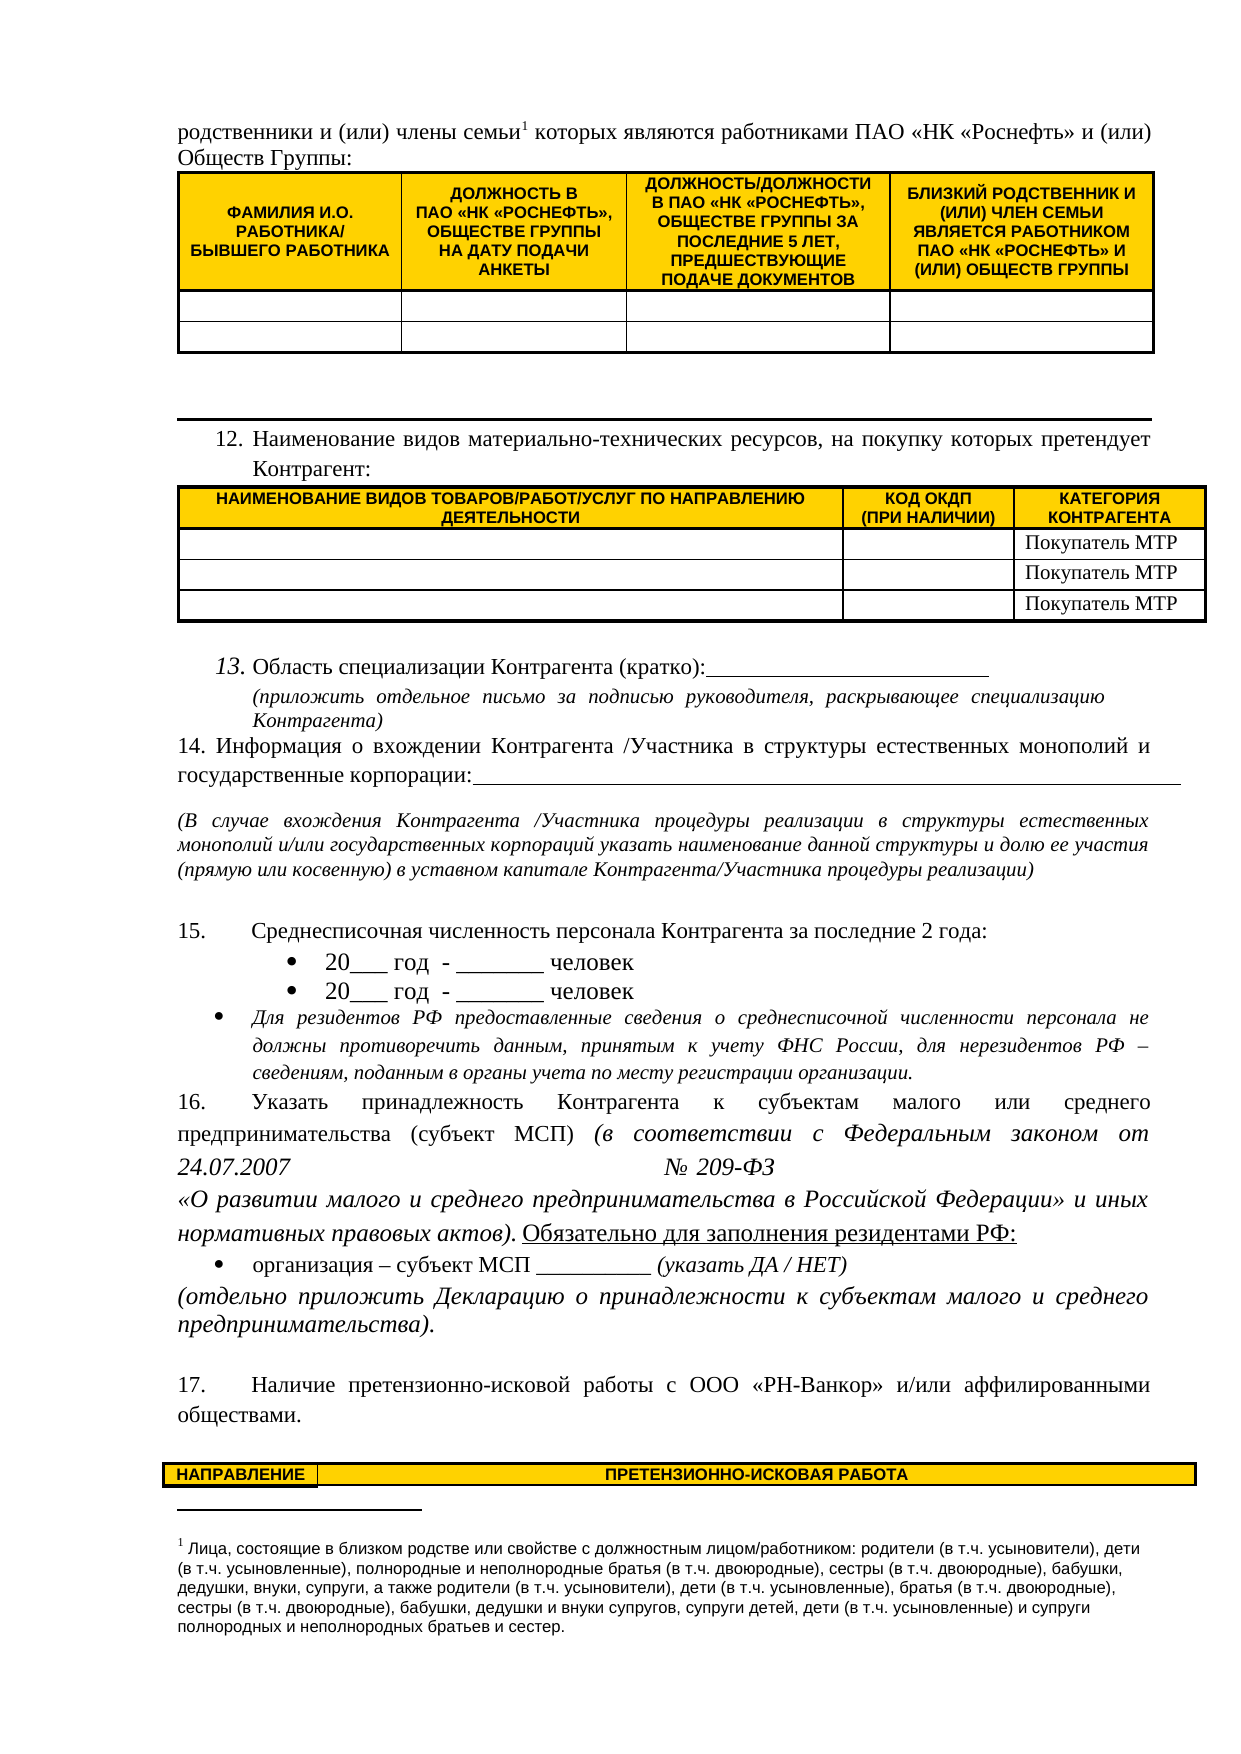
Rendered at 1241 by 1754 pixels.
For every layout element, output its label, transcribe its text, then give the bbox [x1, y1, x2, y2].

table_cell [180, 530, 842, 559]
list организация – субъект МСП __________ (указать ДА / НЕТ) [215, 1251, 1152, 1277]
list 20___ год - _______ человек [287, 947, 1152, 976]
text 16. Указать принадлежность Контрагента к субъектам малого или среднего предпринимательства (субъект МСП) (в соответствии с Федеральным законом от 24.07.2007 № 209-ФЗ «О развитии малого и среднего предпринимательства в Российской Федерации» и иных нормативных правовых актов). Обязательно для заполнения резидентами РФ: [177, 1088, 1152, 1246]
table_cell [180, 292, 401, 321]
table_header Претензионно-исковая работа [318, 1465, 1194, 1484]
text 17. Наличие претензионно-исковой работы с ООО «РН-Ванкор» и/или аффилированными обществами. [177, 1371, 1152, 1428]
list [177, 118, 1152, 171]
table_cell [402, 322, 626, 351]
text (В случае вхождения Контрагента /Участника процедуры реализации в структуры естественных монополий и/или государственных корпораций указать наименование данной структуры и долю ее участия (прямую или косвенную) в уставном капитале Контрагента/Участника процедуры реализации) [177, 808, 1152, 881]
table_header Должность в ПАО «НК «Роснефть», Обществе Группы на дату подачи Анкеты [402, 174, 626, 289]
list 20___ год - _______ человек [287, 976, 1152, 1005]
table_cell [180, 560, 842, 589]
text 14. Информация о вхождении Контрагента /Участника в структуры естественных монополий и государственные корпорации: [177, 732, 1152, 787]
table_cell Покупатель МТР [1015, 530, 1204, 559]
table_cell Покупатель МТР [1015, 560, 1204, 589]
table_header Наименование видов товаров/работ/услуг по направлению деятельности [180, 489, 842, 527]
text (приложить отдельное письмо за подписью руководителя, раскрывающее специализацию Контрагента) [252, 684, 1107, 732]
table_cell [180, 322, 401, 351]
table_cell [627, 322, 889, 351]
table_cell [402, 292, 626, 321]
table_header Фамилия И.О. работника/ бывшего работника [180, 174, 401, 289]
table_header Категория Контрагента [1015, 489, 1204, 527]
text 15. Среднесписочная численность персонала Контрагента за последние 2 года: [177, 917, 1152, 943]
table_header Направление бизнеса [165, 1465, 317, 1484]
table_cell [180, 591, 842, 619]
table_cell [844, 560, 1013, 589]
list Для резидентов РФ предоставленные сведения о среднесписочной численности персонала не должны противоречить данным, принятым к учету ФНС России, для нерезидентов РФ – сведениям, поданным в органы учета по месту регистрации организации. [215, 1005, 1152, 1084]
table_cell [627, 292, 889, 321]
list Наименование видов материально-технических ресурсов, на покупку которых претендует Контрагент: [215, 425, 1152, 482]
table_header Должность/должности в ПАО «НК «Роснефть», Обществе Группы за последние 5 лет, предшествующие подаче документов [627, 174, 889, 289]
table_cell [844, 530, 1013, 559]
table_cell [891, 292, 1152, 321]
text (отдельно приложить Декларацию о принадлежности к субъектам малого и среднего предпринимательства). [177, 1281, 1152, 1338]
table_cell [844, 591, 1013, 619]
table_header близкий Родственник и (или) член семьи является работником пао «НК «Роснефть» и (или) обществ группы [891, 174, 1152, 289]
list Область специализации Контрагента (кратко): [215, 651, 1152, 680]
table_header Код ОКДП (при наличии) [844, 489, 1013, 527]
table_cell [891, 322, 1152, 351]
table_cell Покупатель МТР [1015, 591, 1204, 619]
